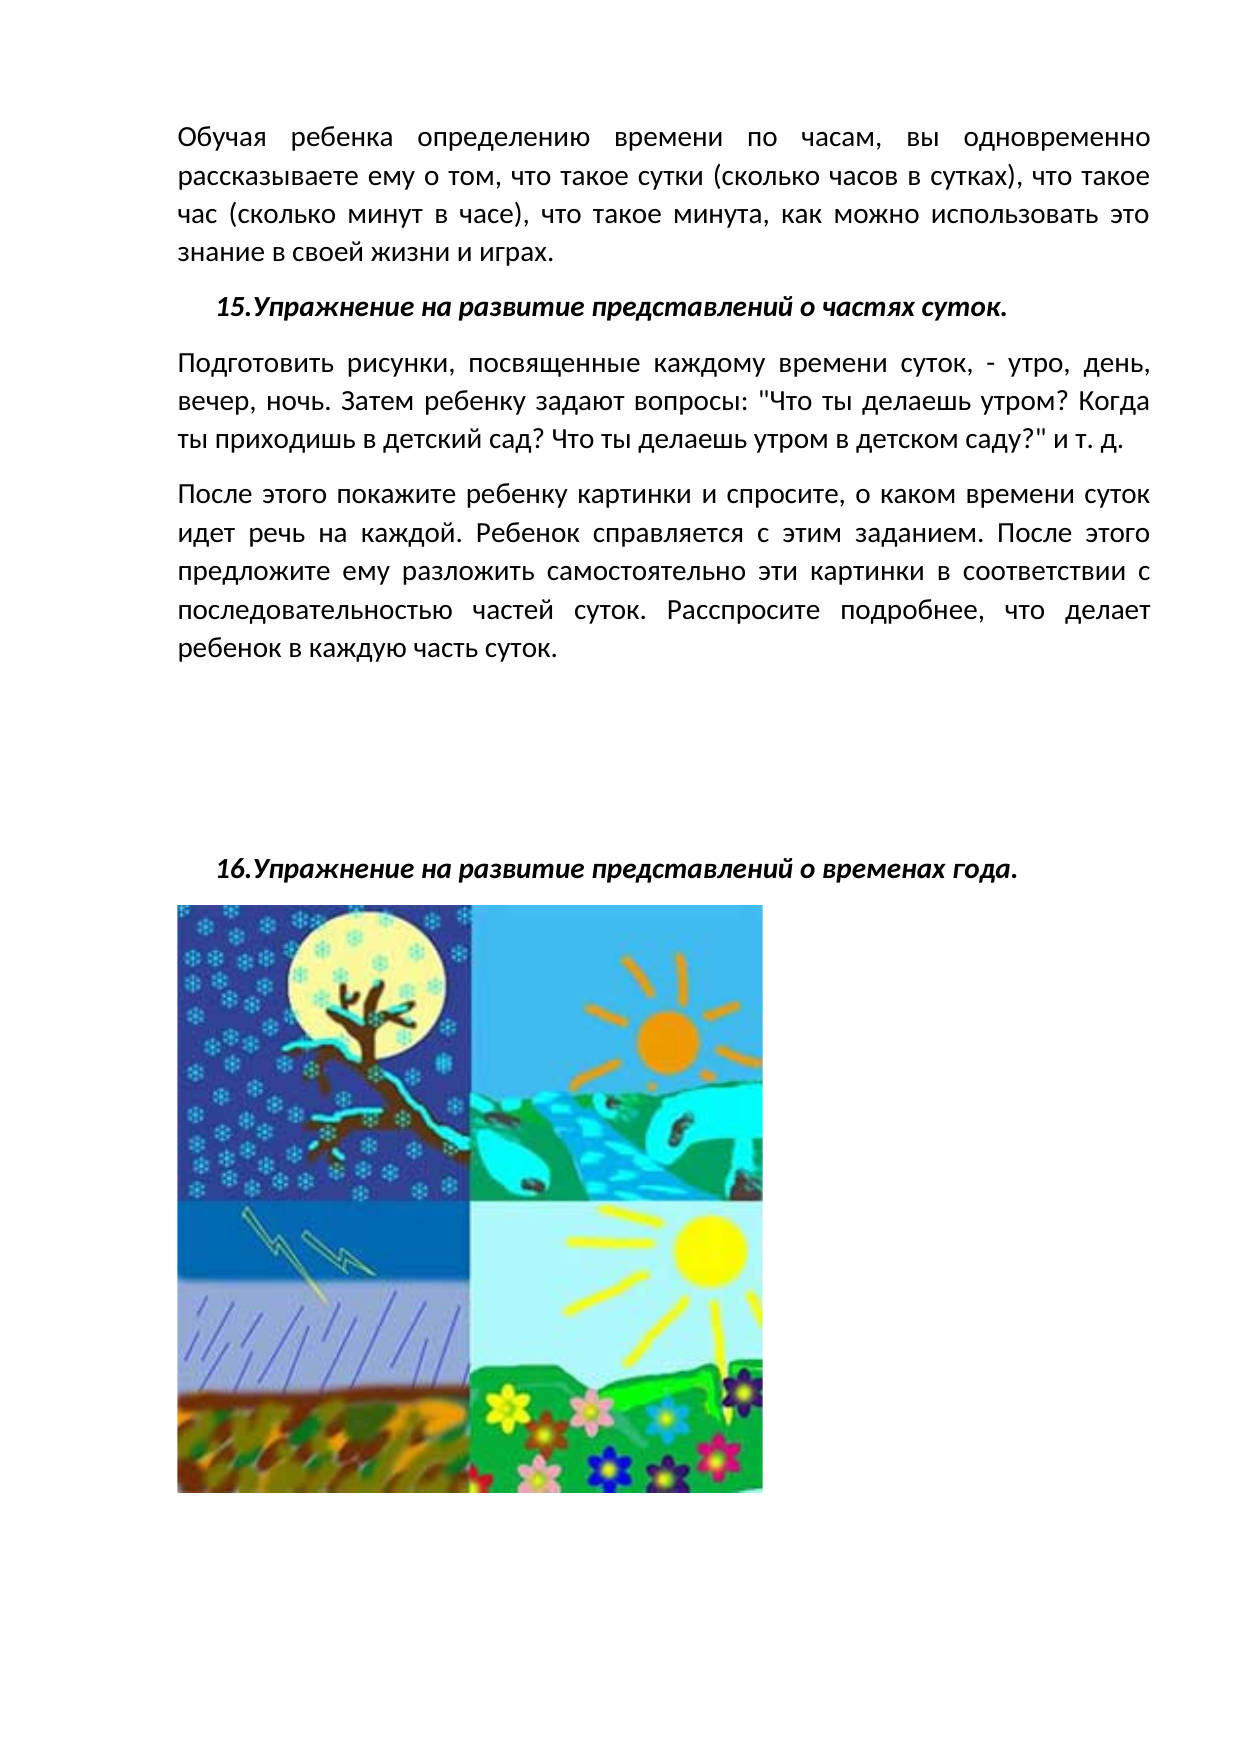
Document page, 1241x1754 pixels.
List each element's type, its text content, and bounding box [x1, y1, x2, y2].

text Подготовить рисунки, посвященные каждому времени суток, - утро, день, вечер, ночь. Затем ребенку задают вопросы: "Что ты делаешь утром? Когда ты приходишь в детский сад? Что ты делаешь утром в детском саду?" и т. д. [177, 344, 1152, 456]
picture [177, 905, 763, 1493]
text После этого покажите ребенку картинки и спросите, о каком времени суток идет речь на каждой. Ребенок справляется с этим заданием. После этого предложите ему разложить самостоятельно эти картинки в соответствии с последовательностью частей суток. Расспросите подробнее, что делает ребенок в каждую часть суток. [177, 476, 1152, 665]
list Упражнение на развитие представлений о частях суток. [215, 288, 1152, 324]
list Упражнение на развитие представлений о временах года. [215, 850, 1152, 885]
text Обучая ребенка определению времени по часам, вы одновременно рассказываете ему о том, что такое сутки (сколько часов в сутках), что такое час (сколько минут в часе), что такое минута, как можно использовать это знание в своей жизни и играх. [177, 118, 1152, 269]
